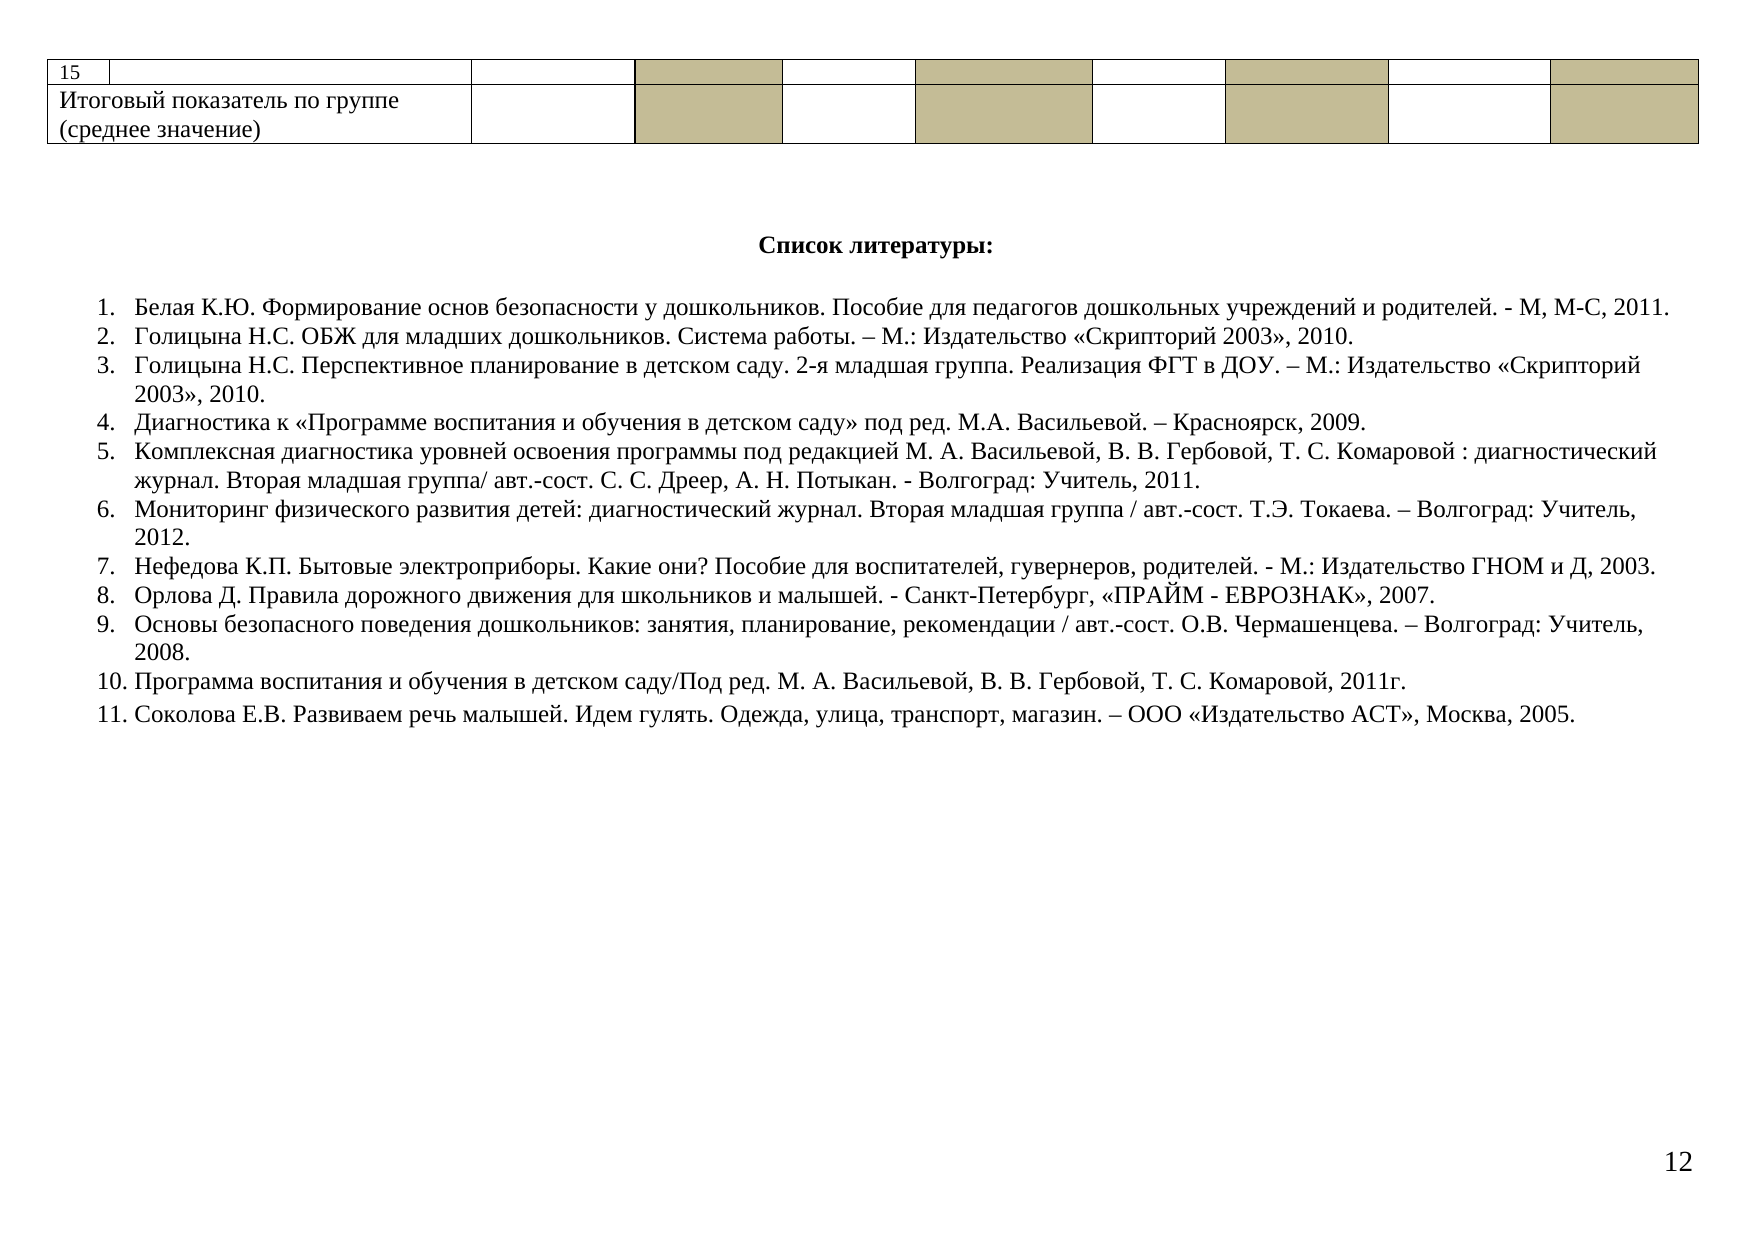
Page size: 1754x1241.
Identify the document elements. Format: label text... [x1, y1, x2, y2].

list Комплексная диагностика уровней освоения программы под редакцией М. А. Васильевой, В. В. Гербовой, Т. С. Комаровой : диагностический журнал. Вторая младшая группа/ авт.-сост. С. С. Дреер, А. Н. Потыкан. - Волгоград: Учитель, 2011. [97, 436, 1698, 494]
table_cell [916, 85, 1092, 143]
list Программа воспитания и обучения в детском саду/Под ред. М. А. Васильевой, В. В. Гербовой, Т. С. Комаровой, 2011г. [97, 666, 1698, 695]
table_cell [1389, 60, 1550, 84]
table_cell [916, 60, 1092, 84]
table_cell [1226, 85, 1388, 143]
table_cell [1093, 60, 1225, 84]
table_cell [636, 60, 782, 84]
list Мониторинг физического развития детей: диагностический журнал. Вторая младшая группа / авт.-сост. Т.Э. Токаева. – Волгоград: Учитель, 2012. [97, 494, 1698, 551]
list Голицына Н.С. Перспективное планирование в детском саду. 2-я младшая группа. Реализация ФГТ в ДОУ. – М.: Издательство «Скрипторий 2003», 2010. [97, 350, 1698, 407]
table_cell [1226, 60, 1388, 84]
list Основы безопасного поведения дошкольников: занятия, планирование, рекомендации / авт.-сост. О.В. Чермашенцева. – Волгоград: Учитель, 2008. [97, 609, 1698, 666]
table_cell [783, 85, 915, 143]
text Список литературы: [59, 230, 1693, 259]
list Диагностика к «Программе воспитания и обучения в детском саду» под ред. М.А. Васильевой. – Красноярск, 2009. [97, 407, 1698, 436]
list Голицына Н.С. ОБЖ для младших дошкольников. Система работы. – М.: Издательство «Скрипторий 2003», 2010. [97, 321, 1698, 350]
table_cell [472, 85, 634, 143]
list Нефедова К.П. Бытовые электроприборы. Какие они? Пособие для воспитателей, гувернеров, родителей. - М.: Издательство ГНОМ и Д, 2003. [97, 551, 1698, 580]
table_cell Итоговый показатель по группе (среднее значение) [48, 85, 471, 143]
table_cell [472, 60, 634, 84]
list Орлова Д. Правила дорожного движения для школьников и малышей. - Санкт-Петербург, «ПРАЙМ - ЕВРОЗНАК», 2007. [97, 580, 1698, 609]
table_cell 15 [48, 60, 109, 84]
table_cell [636, 85, 782, 143]
table_cell [110, 60, 471, 84]
list Соколова Е.В. Развиваем речь малышей. Идем гулять. Одежда, улица, транспорт, магазин. – ООО «Издательство АСТ», Москва, 2005. [97, 699, 1698, 728]
table_cell [1093, 85, 1225, 143]
table_cell [1551, 60, 1698, 84]
table_cell [1389, 85, 1550, 143]
table_cell [1551, 85, 1698, 143]
list Белая К.Ю. Формирование основ безопасности у дошкольников. Пособие для педагогов дошкольных учреждений и родителей. - М, М-С, 2011. [97, 292, 1698, 321]
table_cell [783, 60, 915, 84]
